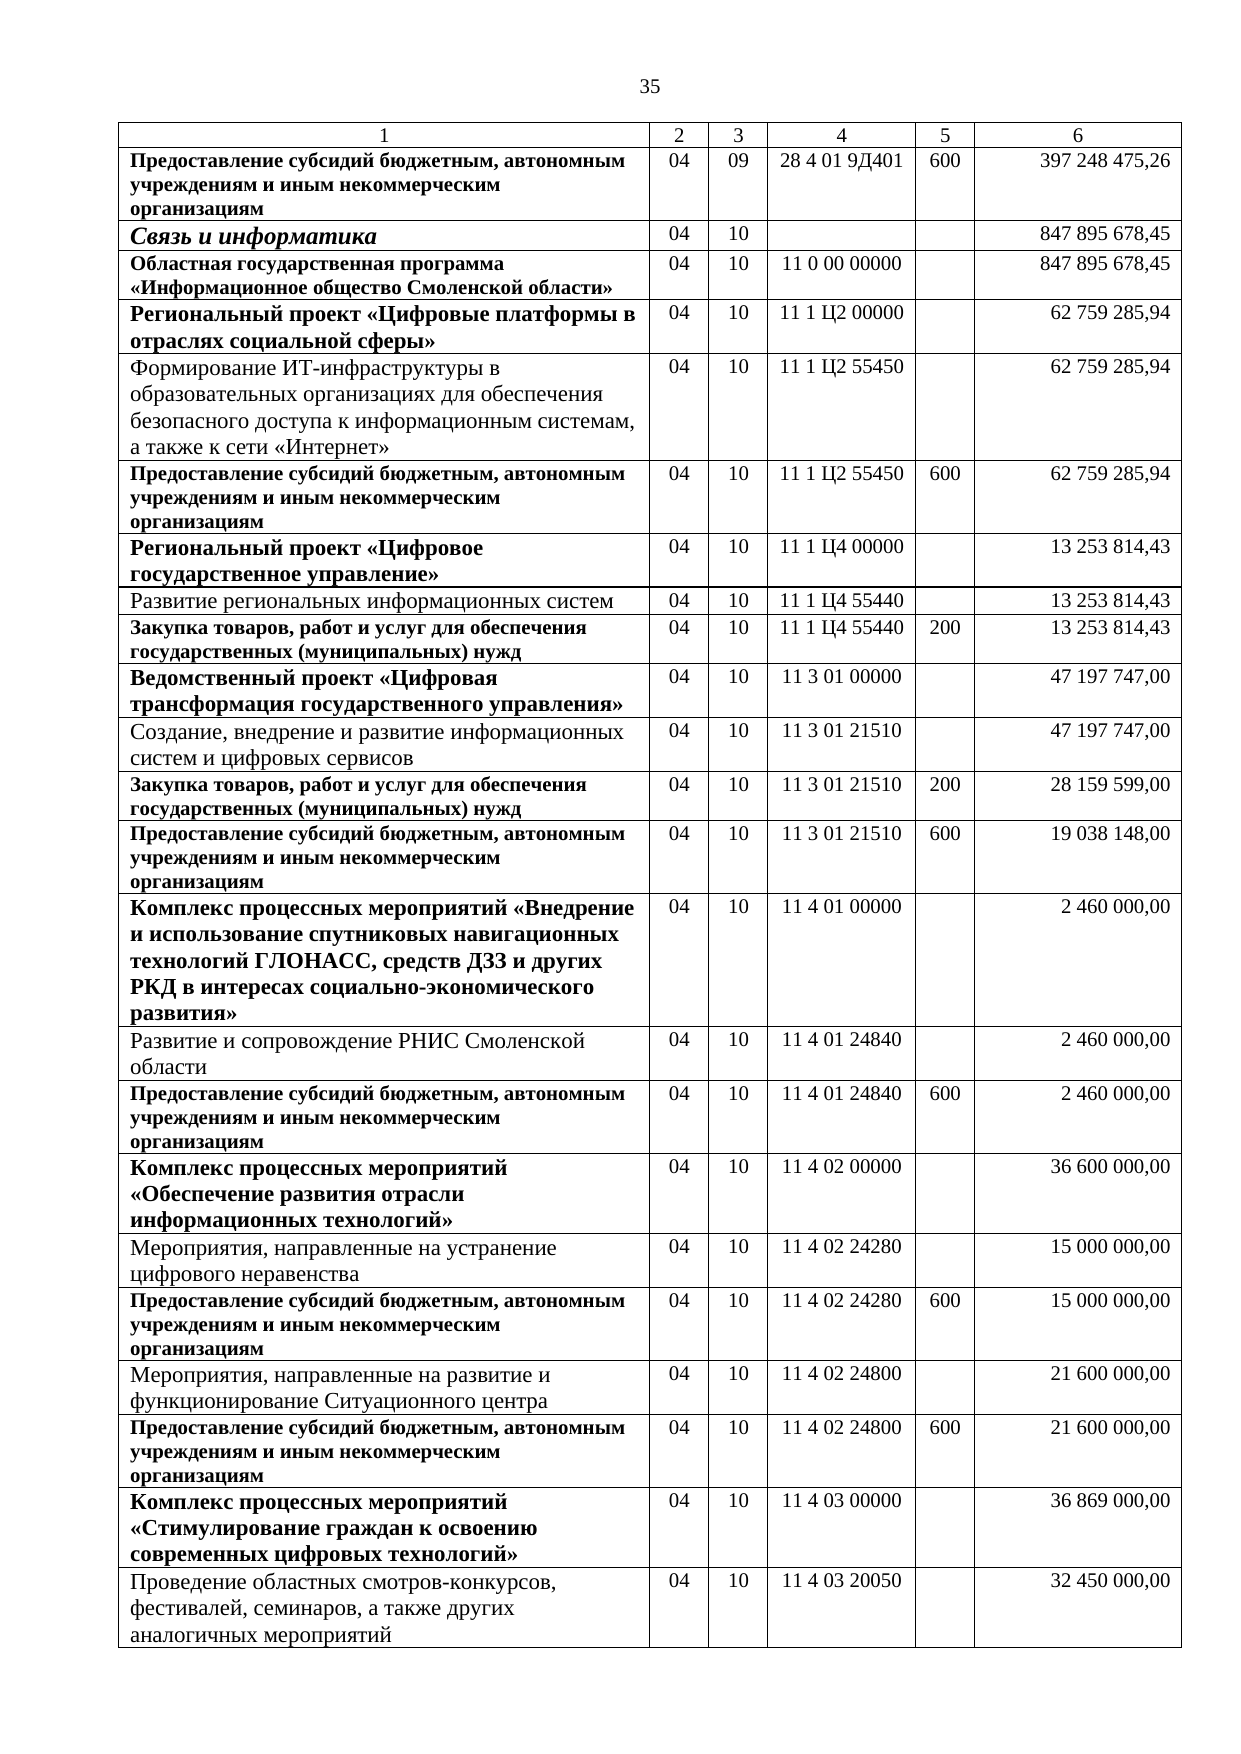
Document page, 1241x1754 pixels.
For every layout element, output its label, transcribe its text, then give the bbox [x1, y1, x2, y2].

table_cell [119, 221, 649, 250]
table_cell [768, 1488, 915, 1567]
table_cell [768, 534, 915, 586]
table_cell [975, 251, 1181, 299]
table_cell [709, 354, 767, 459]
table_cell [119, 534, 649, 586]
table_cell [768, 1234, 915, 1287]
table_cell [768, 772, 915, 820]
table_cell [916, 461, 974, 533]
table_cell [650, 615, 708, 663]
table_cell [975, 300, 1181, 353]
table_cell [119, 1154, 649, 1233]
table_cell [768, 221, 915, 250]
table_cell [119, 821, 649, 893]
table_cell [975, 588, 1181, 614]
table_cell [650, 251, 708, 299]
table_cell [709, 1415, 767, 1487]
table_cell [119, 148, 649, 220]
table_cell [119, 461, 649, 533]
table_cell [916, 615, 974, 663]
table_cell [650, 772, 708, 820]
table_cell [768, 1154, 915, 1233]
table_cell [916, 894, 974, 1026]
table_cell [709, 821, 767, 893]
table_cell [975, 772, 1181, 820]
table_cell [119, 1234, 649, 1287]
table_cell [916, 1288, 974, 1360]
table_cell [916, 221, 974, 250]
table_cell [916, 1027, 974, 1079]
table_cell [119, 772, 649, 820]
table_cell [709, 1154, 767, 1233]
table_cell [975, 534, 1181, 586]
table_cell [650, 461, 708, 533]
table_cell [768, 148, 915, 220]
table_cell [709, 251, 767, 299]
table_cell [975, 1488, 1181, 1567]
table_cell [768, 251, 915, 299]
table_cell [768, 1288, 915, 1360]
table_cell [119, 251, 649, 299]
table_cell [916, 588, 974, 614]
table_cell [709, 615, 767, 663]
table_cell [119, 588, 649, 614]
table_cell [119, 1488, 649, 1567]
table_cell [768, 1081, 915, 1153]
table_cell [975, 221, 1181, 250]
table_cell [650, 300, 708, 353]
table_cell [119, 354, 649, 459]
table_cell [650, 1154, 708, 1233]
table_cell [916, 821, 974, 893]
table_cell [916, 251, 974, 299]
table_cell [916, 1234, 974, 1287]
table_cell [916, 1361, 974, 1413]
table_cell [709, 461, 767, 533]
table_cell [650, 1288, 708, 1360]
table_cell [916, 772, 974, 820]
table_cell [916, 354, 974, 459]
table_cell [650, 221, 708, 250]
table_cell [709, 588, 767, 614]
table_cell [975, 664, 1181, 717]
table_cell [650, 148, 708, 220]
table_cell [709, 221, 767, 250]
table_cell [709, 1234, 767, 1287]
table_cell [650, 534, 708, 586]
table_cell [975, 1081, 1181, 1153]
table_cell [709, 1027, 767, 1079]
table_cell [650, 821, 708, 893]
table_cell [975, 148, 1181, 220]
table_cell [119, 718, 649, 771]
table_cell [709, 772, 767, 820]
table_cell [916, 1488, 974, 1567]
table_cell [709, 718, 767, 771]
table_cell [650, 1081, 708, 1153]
table_header 6 [975, 123, 1181, 147]
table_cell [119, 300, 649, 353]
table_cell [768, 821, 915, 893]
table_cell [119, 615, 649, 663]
table_header 2 [650, 123, 708, 147]
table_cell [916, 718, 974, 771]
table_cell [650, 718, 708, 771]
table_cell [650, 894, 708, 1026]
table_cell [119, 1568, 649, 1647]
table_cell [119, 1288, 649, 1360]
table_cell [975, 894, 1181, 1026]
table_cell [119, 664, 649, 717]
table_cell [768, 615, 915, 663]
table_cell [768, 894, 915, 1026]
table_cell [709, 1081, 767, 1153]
table_header 4 [768, 123, 915, 147]
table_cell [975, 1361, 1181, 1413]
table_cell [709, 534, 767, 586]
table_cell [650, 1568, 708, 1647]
table_header 5 [916, 123, 974, 147]
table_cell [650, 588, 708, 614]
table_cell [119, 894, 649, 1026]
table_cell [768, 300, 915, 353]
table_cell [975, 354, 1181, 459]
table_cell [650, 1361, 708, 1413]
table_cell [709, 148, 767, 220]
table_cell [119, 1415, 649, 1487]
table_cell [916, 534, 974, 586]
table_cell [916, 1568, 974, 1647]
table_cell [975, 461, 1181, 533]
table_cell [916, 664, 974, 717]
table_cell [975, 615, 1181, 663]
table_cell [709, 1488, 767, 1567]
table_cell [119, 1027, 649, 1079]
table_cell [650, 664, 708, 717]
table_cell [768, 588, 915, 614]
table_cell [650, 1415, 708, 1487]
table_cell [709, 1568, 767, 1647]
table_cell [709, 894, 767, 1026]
table_header 3 [709, 123, 767, 147]
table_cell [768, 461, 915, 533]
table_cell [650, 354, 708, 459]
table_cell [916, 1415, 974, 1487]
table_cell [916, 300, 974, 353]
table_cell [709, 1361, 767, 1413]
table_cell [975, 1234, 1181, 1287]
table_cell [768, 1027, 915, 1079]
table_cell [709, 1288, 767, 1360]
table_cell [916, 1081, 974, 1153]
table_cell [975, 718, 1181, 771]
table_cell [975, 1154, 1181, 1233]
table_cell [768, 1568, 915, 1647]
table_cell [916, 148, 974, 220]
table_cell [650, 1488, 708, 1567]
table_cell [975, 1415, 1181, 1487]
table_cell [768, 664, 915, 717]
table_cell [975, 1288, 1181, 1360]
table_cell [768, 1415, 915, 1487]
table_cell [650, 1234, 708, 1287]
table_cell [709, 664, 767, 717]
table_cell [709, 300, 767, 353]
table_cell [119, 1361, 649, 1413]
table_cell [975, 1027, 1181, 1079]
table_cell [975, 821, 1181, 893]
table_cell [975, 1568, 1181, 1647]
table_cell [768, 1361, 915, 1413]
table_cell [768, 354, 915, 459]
table_header 1 [119, 123, 649, 147]
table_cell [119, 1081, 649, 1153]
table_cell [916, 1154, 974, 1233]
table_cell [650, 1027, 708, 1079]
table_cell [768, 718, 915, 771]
